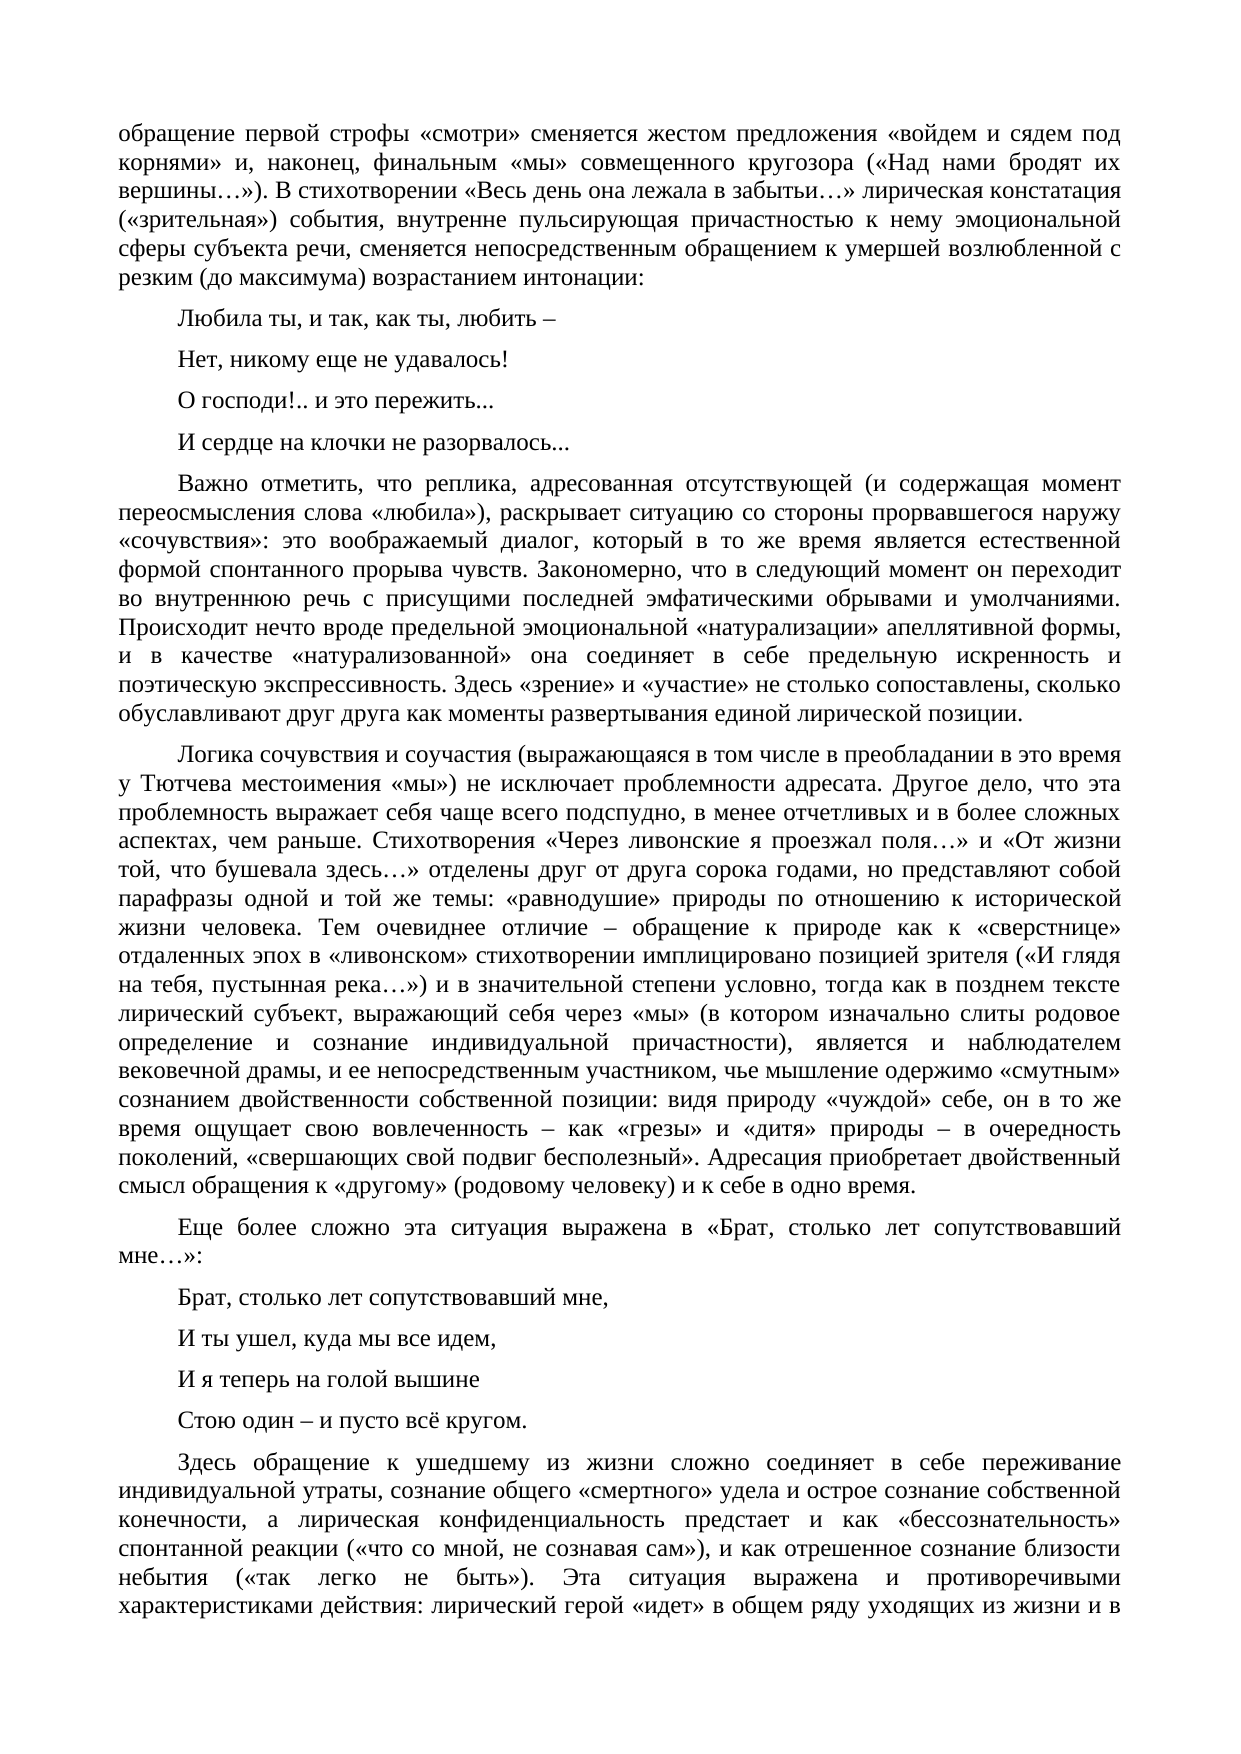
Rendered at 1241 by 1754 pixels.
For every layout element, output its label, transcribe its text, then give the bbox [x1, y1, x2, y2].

text Нет, никому еще не удавалось! [118, 344, 1122, 373]
text Логика сочувствия и соучастия (выражающаяся в том числе в преобладании в это время у Тютчева местоимения «мы») не исключает проблемности адресата. Другое дело, что эта проблемность выражает себя чаще всего подспудно, в менее отчетливых и в более сложных аспектах, чем раньше. Стихотворения «Через ливонские я проезжал поля…» и «От жизни той, что бушевала здесь…» отделены друг от друга сорока годами, но представляют собой парафразы одной и той же темы: «равнодушие» природы по отношению к исторической жизни человека. Тем очевиднее отличие – обращение к природе как к «сверстнице» отдаленных эпох в «ливонском» стихотворении имплицировано позицией зрителя («И глядя на тебя, пустынная река…») и в значительной степени условно, тогда как в позднем тексте лирический субъект, выражающий себя через «мы» (в котором изначально слиты родовое определение и сознание индивидуальной причастности), является и наблюдателем вековечной драмы, и ее непосредственным участником, чье мышление одержимо «смутным» сознанием двойственности собственной позиции: видя природу «чуждой» себе, он в то же время ощущает свою вовлеченность – как «грезы» и «дитя» природы – в очередность поколений, «свершающих свой подвиг бесполезный». Адресация приобретает двойственный смысл обращения к «другому» (родовому человеку) и к себе в одно время. [118, 739, 1122, 1199]
text Стою один – и пусто всё кругом. [118, 1406, 1122, 1434]
text И я теперь на голой вышине [118, 1364, 1122, 1393]
text И сердце на клочки не разорвалось... [118, 427, 1122, 456]
text Любила ты, и так, как ты, любить – [118, 303, 1122, 332]
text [118, 118, 1122, 291]
text И ты ушел, куда мы все идем, [118, 1323, 1122, 1352]
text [118, 1447, 1122, 1619]
text Брат, столько лет сопутствовавший мне, [118, 1282, 1122, 1311]
text Важно отметить, что реплика, адресованная отсутствующей (и содержащая момент переосмысления слова «любила»), раскрывает ситуацию со стороны прорвавшегося наружу «сочувствия»: это воображаемый диалог, который в то же время является естественной формой спонтанного прорыва чувств. Закономерно, что в следующий момент он переходит во внутреннюю речь с присущими последней эмфатическими обрывами и умолчаниями. Происходит нечто вроде предельной эмоциональной «натурализации» апеллятивной формы, и в качестве «натурализованной» она соединяет в себе предельную искренность и поэтическую экспрессивность. Здесь «зрение» и «участие» не столько сопоставлены, сколько обуславливают друг друга как моменты развертывания единой лирической позиции. [118, 468, 1122, 727]
text Еще более сложно эта ситуация выражена в «Брат, столько лет сопутствовавший мне…»: [118, 1212, 1122, 1269]
text О господи!.. и это пережить... [118, 386, 1122, 414]
